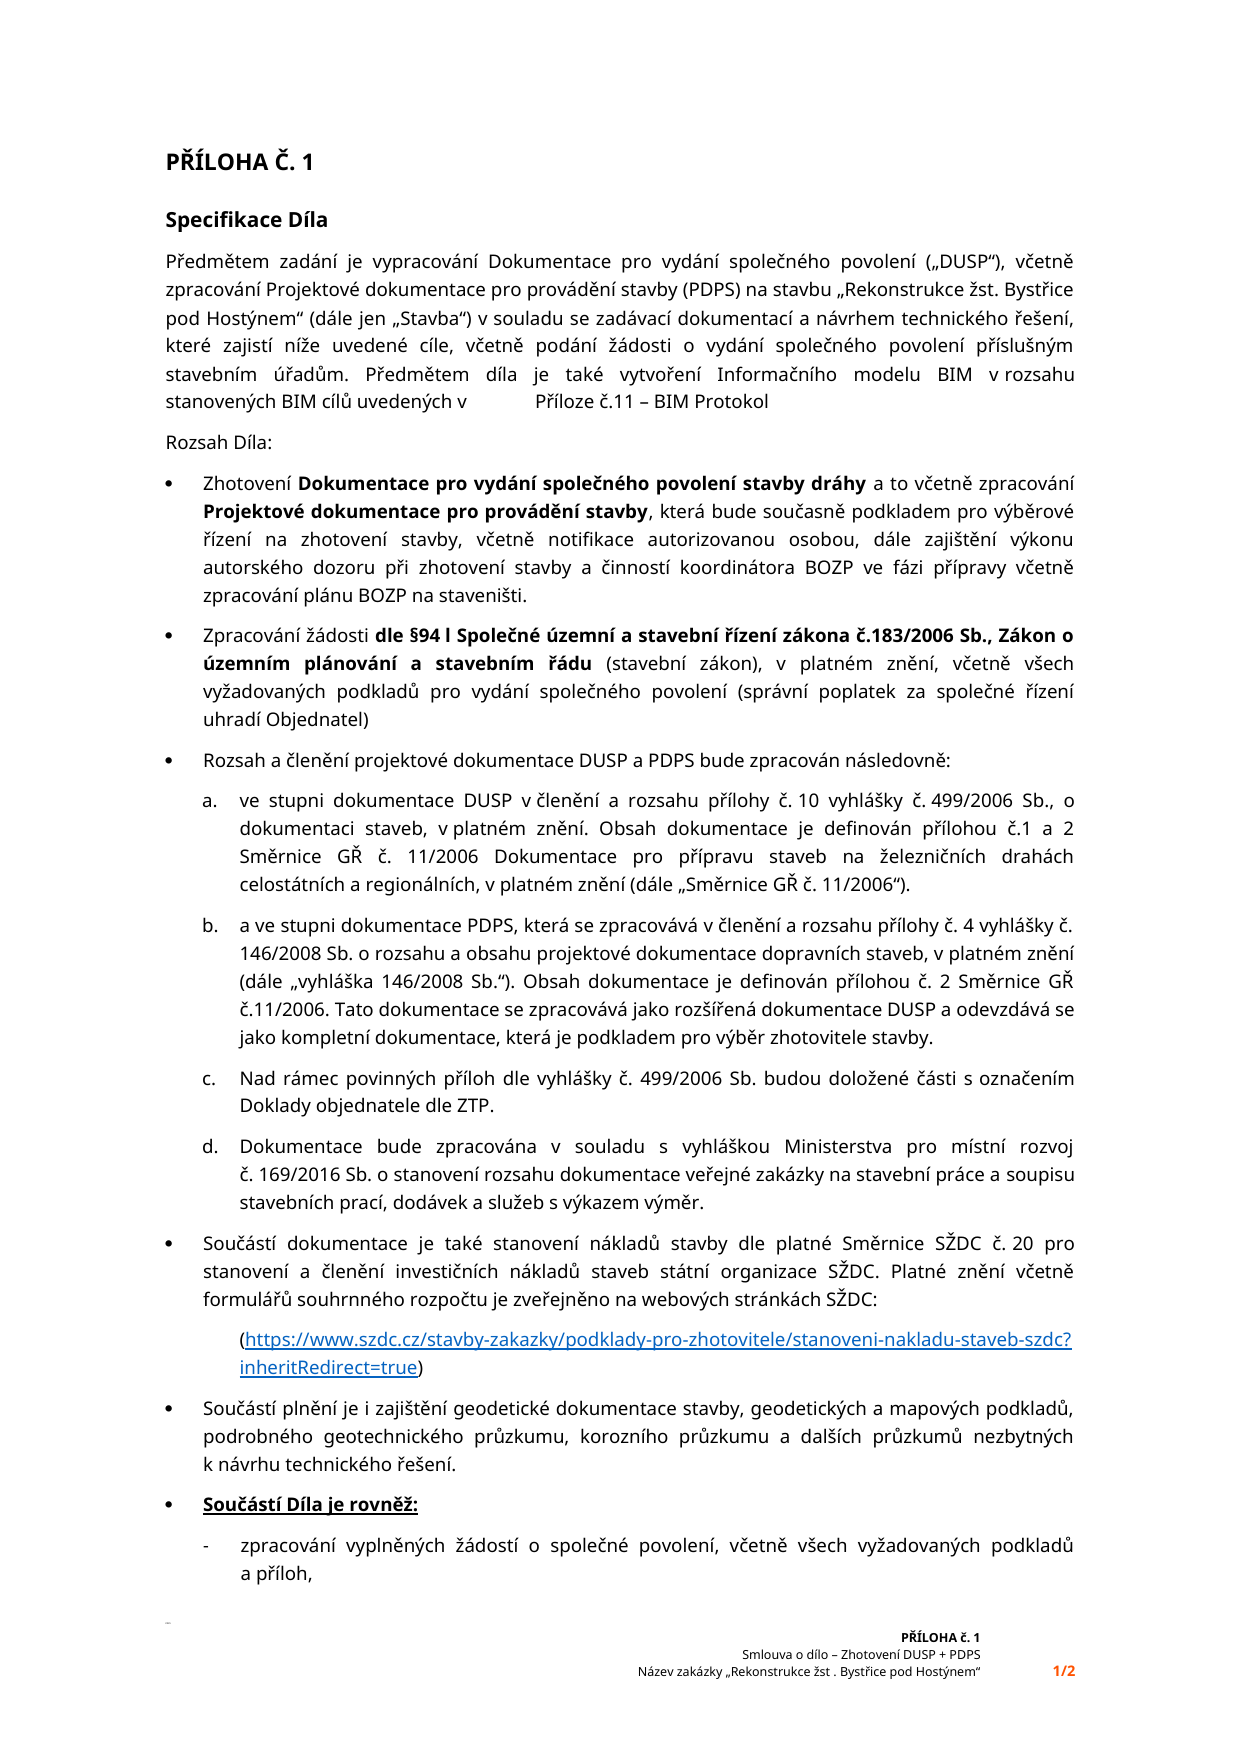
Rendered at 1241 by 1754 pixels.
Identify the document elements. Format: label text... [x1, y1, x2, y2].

list Zpracování žádosti dle §94 l Společné územní a stavební řízení zákona č.183/2006 Sb., Zákon o územním plánování a stavebním řádu (stavební zákon), v platném znění, včetně všech vyžadovaných podkladů pro vydání společného povolení (správní poplatek za společné řízení uhradí Objednatel) [165, 622, 1075, 732]
list Součástí plnění je i zajištění geodetické dokumentace stavby, geodetických a mapových podkladů, podrobného geotechnického průzkumu, korozního průzkumu a dalších průzkumů nezbytných k návrhu technického řešení. [165, 1395, 1075, 1477]
text Specifikace Díla [165, 205, 1075, 233]
list Součástí Díla je rovněž: [165, 1492, 1075, 1517]
list Rozsah Díla: [165, 429, 1075, 455]
list Dokumentace bude zpracována v souladu s vyhláškou Ministerstva pro místní rozvoj č. 169/2016 Sb. o stanovení rozsahu dokumentace veřejné zakázky na stavební práce a soupisu stavebních prací, dodávek a služeb s výkazem výměr. [202, 1133, 1075, 1215]
list Rozsah a členění projektové dokumentace DUSP a PDPS bude zpracován následovně: [165, 747, 1075, 773]
list ve stupni dokumentace DUSP v členění a rozsahu přílohy č. 10 vyhlášky č. 499/2006 Sb., o dokumentaci staveb, v platném znění. Obsah dokumentace je definován přílohou č.1 a 2 Směrnice GŘ č. 11/2006 Dokumentace pro přípravu staveb na železničních drahách celostátních a regionálních, v platném znění (dále „Směrnice GŘ č. 11/2006“). [202, 788, 1075, 897]
list a ve stupni dokumentace PDPS, která se zpracovává v členění a rozsahu přílohy č. 4 vyhlášky č. 146/2008 Sb. o rozsahu a obsahu projektové dokumentace dopravních staveb, v platném znění (dále „vyhláška 146/2008 Sb.“). Obsah dokumentace je definován přílohou č. 2 Směrnice GŘ č.11/2006. Tato dokumentace se zpracovává jako rozšířená dokumentace DUSP a odevzdává se jako kompletní dokumentace, která je podkladem pro výběr zhotovitele stavby. [202, 912, 1075, 1050]
list Zhotovení Dokumentace pro vydání společného povolení stavby dráhy a to včetně zpracování Projektové dokumentace pro provádění stavby, která bude současně podkladem pro výběrové řízení na zhotovení stavby, včetně notifikace autorizovanou osobou, dále zajištění výkonu autorského dozoru při zhotovení stavby a činností koordinátora BOZP ve fázi přípravy včetně zpracování plánu BOZP na staveništi. [165, 470, 1075, 607]
list Nad rámec povinných příloh dle vyhlášky č. 499/2006 Sb. budou doložené části s označením Doklady objednatele dle ZTP. [202, 1065, 1075, 1118]
list zpracování vyplněných žádostí o společné povolení, včetně všech vyžadovaných podkladů a příloh, [203, 1532, 1075, 1586]
list Součástí dokumentace je také stanovení nákladů stavby dle platné Směrnice SŽDC č. 20 pro stanovení a členění investičních nákladů staveb státní organizace SŽDC. Platné znění včetně formulářů souhrnného rozpočtu je zveřejněno na webových stránkách SŽDC: [165, 1230, 1075, 1311]
text Příloha č. 1 [165, 146, 1075, 177]
list (https://www.szdc.cz/stavby-zakazky/podklady-pro-zhotovitele/stanoveni-nakladu-staveb-szdc?inheritRedirect=true) [239, 1326, 1075, 1380]
list Předmětem zadání je vypracování Dokumentace pro vydání společného povolení („DUSP“), včetně zpracování Projektové dokumentace pro provádění stavby (PDPS) na stavbu „Rekonstrukce žst. Bystřice pod Hostýnem“ (dále jen „Stavba“) v souladu se zadávací dokumentací a návrhem technického řešení, které zajistí níže uvedené cíle, včetně podání žádosti o vydání společného povolení příslušným stavebním úřadům. Předmětem díla je také vytvoření Informačního modelu BIM v rozsahu stanovených BIM cílů uvedených v Příloze č.11 – BIM Protokol [165, 249, 1075, 414]
